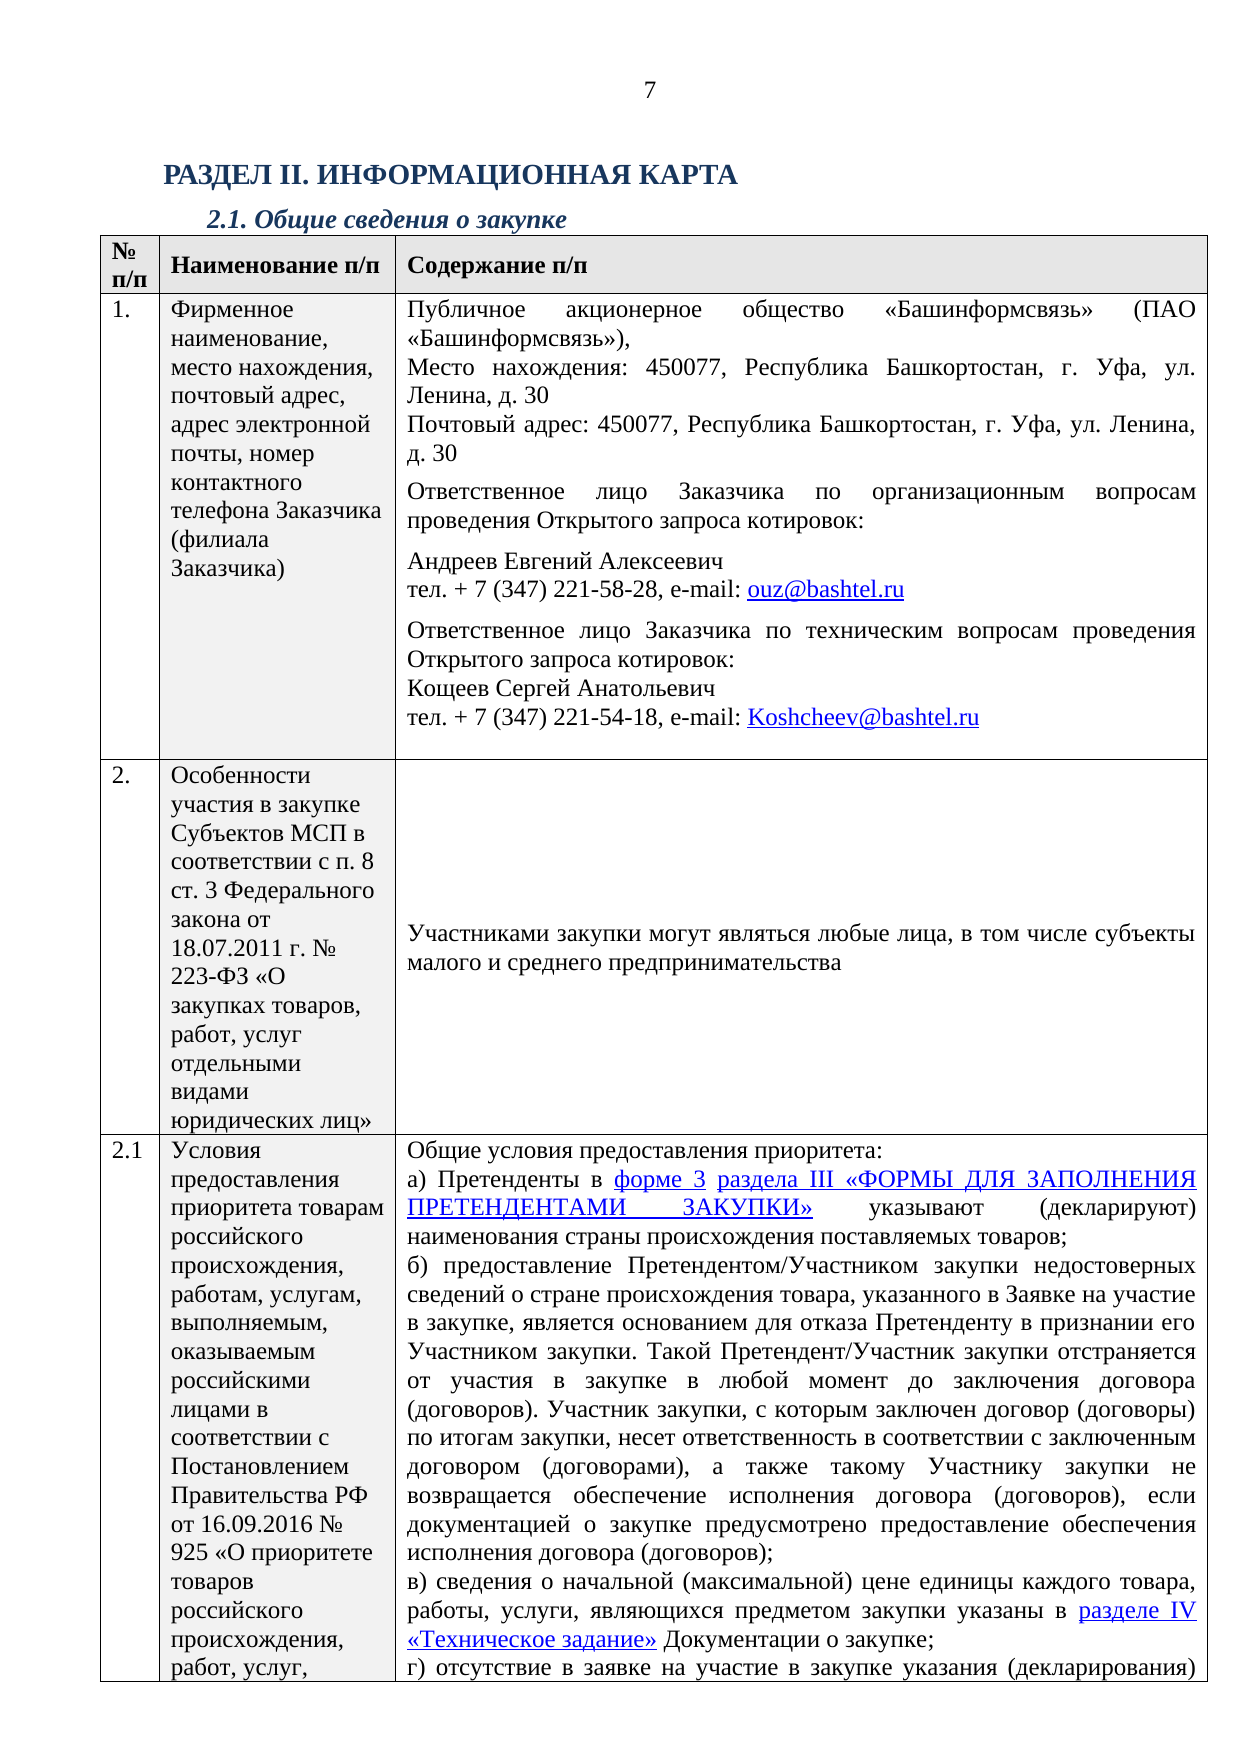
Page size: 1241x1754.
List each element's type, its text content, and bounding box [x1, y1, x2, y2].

table_cell [101, 760, 159, 1134]
subtitle РАЗДЕЛ II. ИНФОРМАЦИОННАЯ КАРТА [163, 157, 1181, 191]
table_cell 2.1 [101, 1135, 159, 1681]
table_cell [160, 1135, 395, 1681]
table_header Наименование п/п [160, 236, 395, 293]
table_cell [101, 294, 159, 759]
table_header № п/п [101, 236, 159, 293]
table_cell Участниками закупки могут являться любые лица, в том числе субъекты малого и среднего предпринимательства [396, 760, 1207, 1134]
table_cell Особенности участия в закупке Субъектов МСП в соответствии с п. 8 ст. 3 Федерального закона от 18.07.2011 г. № 223-ФЗ «О закупках товаров, работ, услуг отдельными видами юридических лиц» [160, 760, 395, 1134]
table_cell Фирменное наименование, место нахождения, почтовый адрес, адрес электронной почты, номер контактного телефона Заказчика (филиала Заказчика) [160, 294, 395, 759]
table_header Содержание п/п [396, 236, 1207, 293]
table_cell Публичное акционерное общество «Башинформсвязь» (ПАО «Башинформсвязь»), Место нахождения: 450077, Республика Башкортостан, г. Уфа, ул. Ленина, д. 30 Почтовый адрес: 450077, Республика Башкортостан, г. Уфа, ул. Ленина, д. 30 Ответственное лицо Заказчика по организационным вопросам проведения Открытого запроса котировок: Андреев Евгений Алексеевич тел. + 7 (347) 221-58-28, e-mail: ouz@bashtel.ru Ответственное лицо Заказчика по техническим вопросам проведения Открытого запроса котировок: Кощеев Сергей Анатольевич тел. + 7 (347) 221-54-18, e-mail: Koshcheev@bashtel.ru [396, 294, 1207, 759]
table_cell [396, 1135, 1207, 1681]
subtitle 2.1. Общие сведения о закупке [207, 203, 1181, 235]
